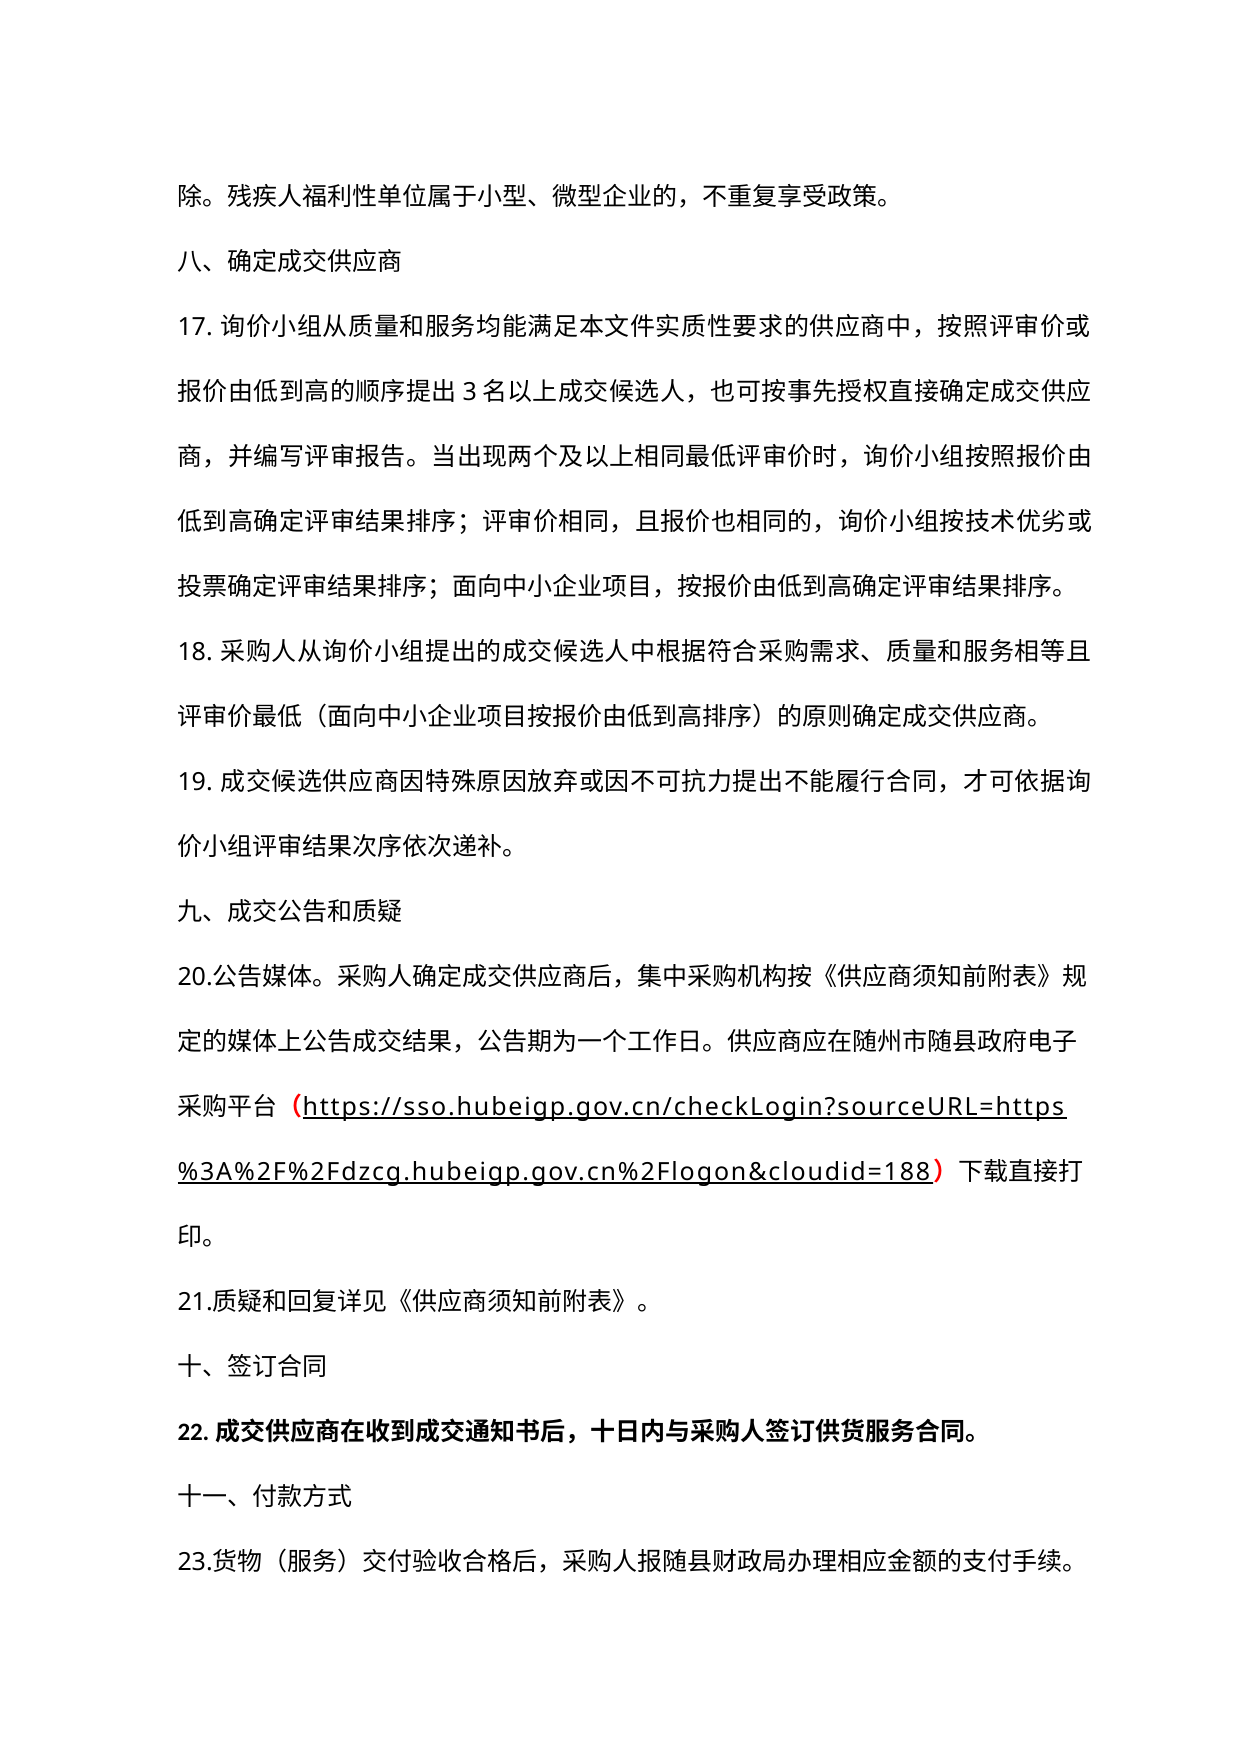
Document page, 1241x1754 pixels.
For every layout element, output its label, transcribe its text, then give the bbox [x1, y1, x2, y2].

text 23.货物（服务）交付验收合格后，采购人报随县财政局办理相应金额的支付手续。 [177, 1527, 1092, 1592]
text 十、签订合同 [177, 1332, 1092, 1397]
text 18. 采购人从询价小组提出的成交候选人中根据符合采购需求、质量和服务相等且评审价最低（面向中小企业项目按报价由低到高排序）的原则确定成交供应商。 [177, 617, 1092, 747]
text 17. 询价小组从质量和服务均能满足本文件实质性要求的供应商中，按照评审价或报价由低到高的顺序提出3名以上成交候选人，也可按事先授权直接确定成交供应商，并编写评审报告。当出现两个及以上相同最低评审价时，询价小组按照报价由低到高确定评审结果排序；评审价相同，且报价也相同的，询价小组按技术优劣或投票确定评审结果排序；面向中小企业项目，按报价由低到高确定评审结果排序。 [177, 292, 1092, 617]
text 20.公告媒体。采购人确定成交供应商后，集中采购机构按《供应商须知前附表》规定的媒体上公告成交结果，公告期为一个工作日。供应商应在随州市随县政府电子采购平台（https://sso.hubeigp.gov.cn/checkLogin?sourceURL=https%3A%2F%2Fdzcg.hubeigp.gov.cn%2Flogon&cloudid=188）下载直接打印。 [177, 942, 1092, 1267]
text 21.质疑和回复详见《供应商须知前附表》。 [177, 1267, 1092, 1332]
text 22. 成交供应商在收到成交通知书后，十日内与采购人签订供货服务合同。 [177, 1397, 1092, 1462]
text 19. 成交候选供应商因特殊原因放弃或因不可抗力提出不能履行合同，才可依据询价小组评审结果次序依次递补。 [177, 747, 1092, 877]
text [177, 162, 1092, 227]
text 九、成交公告和质疑 [177, 877, 1092, 942]
text 八、确定成交供应商 [177, 227, 1092, 292]
text 十一、付款方式 [177, 1462, 1092, 1527]
